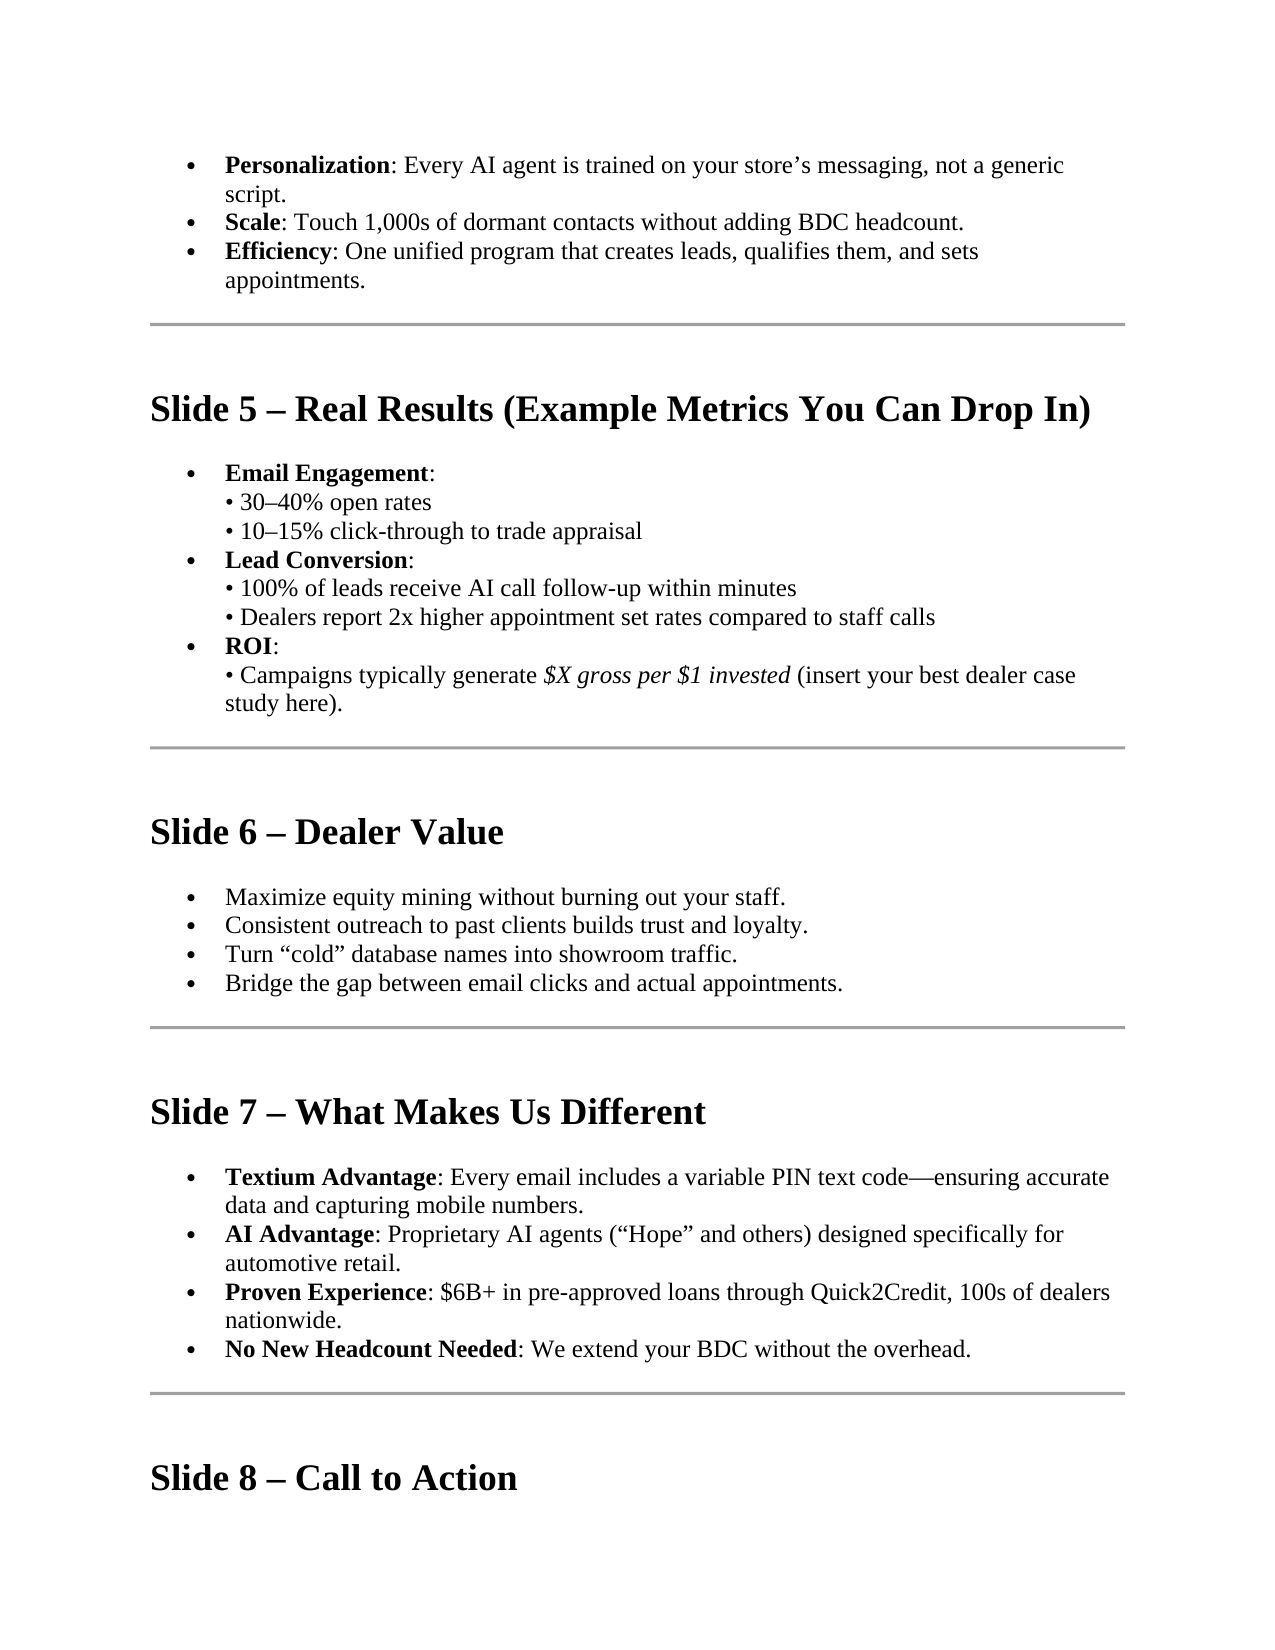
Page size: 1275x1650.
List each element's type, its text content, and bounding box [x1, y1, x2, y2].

list No New Headcount Needed: We extend your BDC without the overhead. [187, 1334, 1125, 1363]
list Lead Conversion: • 100% of leads receive AI call follow-up within minutes • Dealers report 2x higher appointment set rates compared to staff calls [187, 545, 1125, 631]
text Slide 5 – Real Results (Example Metrics You Can Drop In) [150, 386, 1125, 429]
list Consistent outreach to past clients builds trust and loyalty. [187, 911, 1125, 939]
list Proven Experience: $6B+ in pre-approved loans through Quick2Credit, 100s of dealers nationwide. [187, 1277, 1125, 1334]
text Slide 6 – Dealer Value [150, 809, 1125, 853]
list AI Advantage: Proprietary AI agents (“Hope” and others) designed specifically for automotive retail. [187, 1219, 1125, 1277]
list Email Engagement: • 30–40% open rates • 10–15% click-through to trade appraisal [187, 458, 1125, 545]
text Slide 7 – What Makes Us Different [150, 1089, 1125, 1132]
list Scale: Touch 1,000s of dormant contacts without adding BDC headcount. [187, 207, 1125, 236]
list Textium Advantage: Every email includes a variable PIN text code—ensuring accurate data and capturing mobile numbers. [187, 1162, 1125, 1219]
text Slide 8 – Call to Action [150, 1455, 1125, 1498]
list Efficiency: One unified program that creates leads, qualifies them, and sets appointments. [187, 236, 1125, 294]
list Turn “cold” database names into showroom traffic. [187, 939, 1125, 968]
list Maximize equity mining without burning out your staff. [187, 882, 1125, 911]
list ROI: • Campaigns typically generate $X gross per $1 invested (insert your best dealer case study here). [187, 631, 1125, 717]
list Bridge the gap between email clicks and actual appointments. [187, 968, 1125, 997]
list Personalization: Every AI agent is trained on your store’s messaging, not a generic script. [187, 150, 1125, 207]
